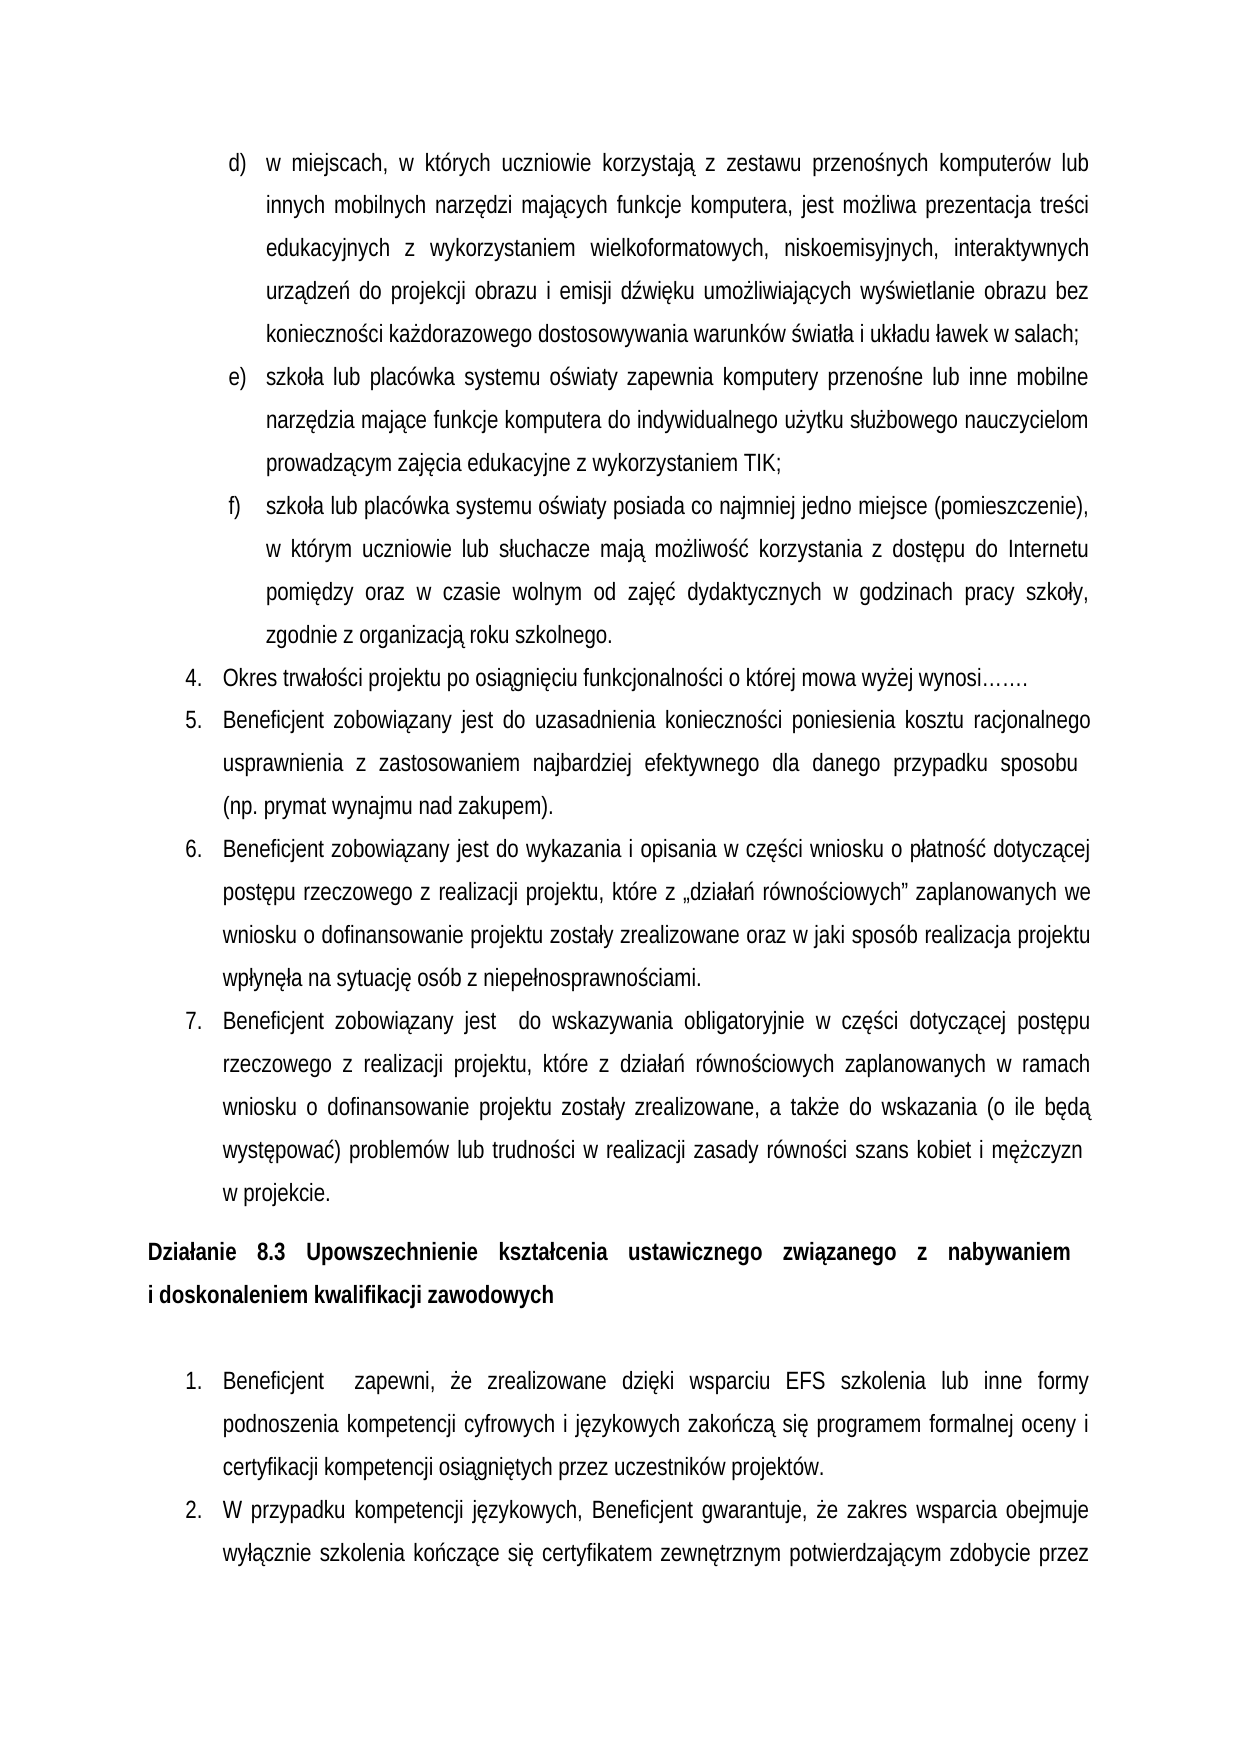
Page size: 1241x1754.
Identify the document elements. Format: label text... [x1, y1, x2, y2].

list szkoła lub placówka systemu oświaty zapewnia komputery przenośne lub inne mobilne narzędzia mające funkcje komputera do indywidualnego użytku służbowego nauczycielom prowadzącym zajęcia edukacyjne z wykorzystaniem TIK; [228, 362, 1091, 477]
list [185, 1495, 1091, 1566]
text Działanie 8.3 Upowszechnienie kształcenia ustawicznego związanego z nabywaniem i doskonaleniem kwalifikacji zawodowych [148, 1237, 1093, 1309]
list szkoła lub placówka systemu oświaty posiada co najmniej jedno miejsce (pomieszczenie), w którym uczniowie lub słuchacze mają możliwość korzystania z dostępu do Internetu pomiędzy oraz w czasie wolnym od zajęć dydaktycznych w godzinach pracy szkoły, zgodnie z organizacją roku szkolnego. [228, 491, 1091, 648]
list w miejscach, w których uczniowie korzystają z zestawu przenośnych komputerów lub innych mobilnych narzędzi mających funkcje komputera, jest możliwa prezentacja treści edukacyjnych z wykorzystaniem wielkoformatowych, niskoemisyjnych, interaktywnych urządzeń do projekcji obrazu i emisji dźwięku umożliwiających wyświetlanie obrazu bez konieczności każdorazowego dostosowywania warunków światła i układu ławek w salach; [228, 148, 1091, 348]
list Okres trwałości projektu po osiągnięciu funkcjonalności o której mowa wyżej wynosi……. [185, 663, 1093, 691]
list Beneficjent zobowiązany jest do wskazywania obligatoryjnie w części dotyczącej postępu rzeczowego z realizacji projektu, które z działań równościowych zaplanowanych w ramach wniosku o dofinansowanie projektu zostały zrealizowane, a także do wskazania (o ile będą występować) problemów lub trudności w realizacji zasady równości szans kobiet i mężczyzn w projekcie. [185, 1006, 1093, 1206]
list Beneficjent zobowiązany jest do uzasadnienia konieczności poniesienia kosztu racjonalnego usprawnienia z zastosowaniem najbardziej efektywnego dla danego przypadku sposobu (np. prymat wynajmu nad zakupem). [185, 706, 1093, 820]
list Beneficjent zapewni, że zrealizowane dzięki wsparciu EFS szkolenia lub inne formy podnoszenia kompetencji cyfrowych i językowych zakończą się programem formalnej oceny i certyfikacji kompetencji osiągniętych przez uczestników projektów. [185, 1366, 1091, 1480]
list Beneficjent zobowiązany jest do wykazania i opisania w części wniosku o płatność dotyczącej postępu rzeczowego z realizacji projektu, które z „działań równościowych” zaplanowanych we wniosku o dofinansowanie projektu zostały zrealizowane oraz w jaki sposób realizacja projektu wpłynęła na sytuację osób z niepełnosprawnościami. [185, 834, 1093, 992]
